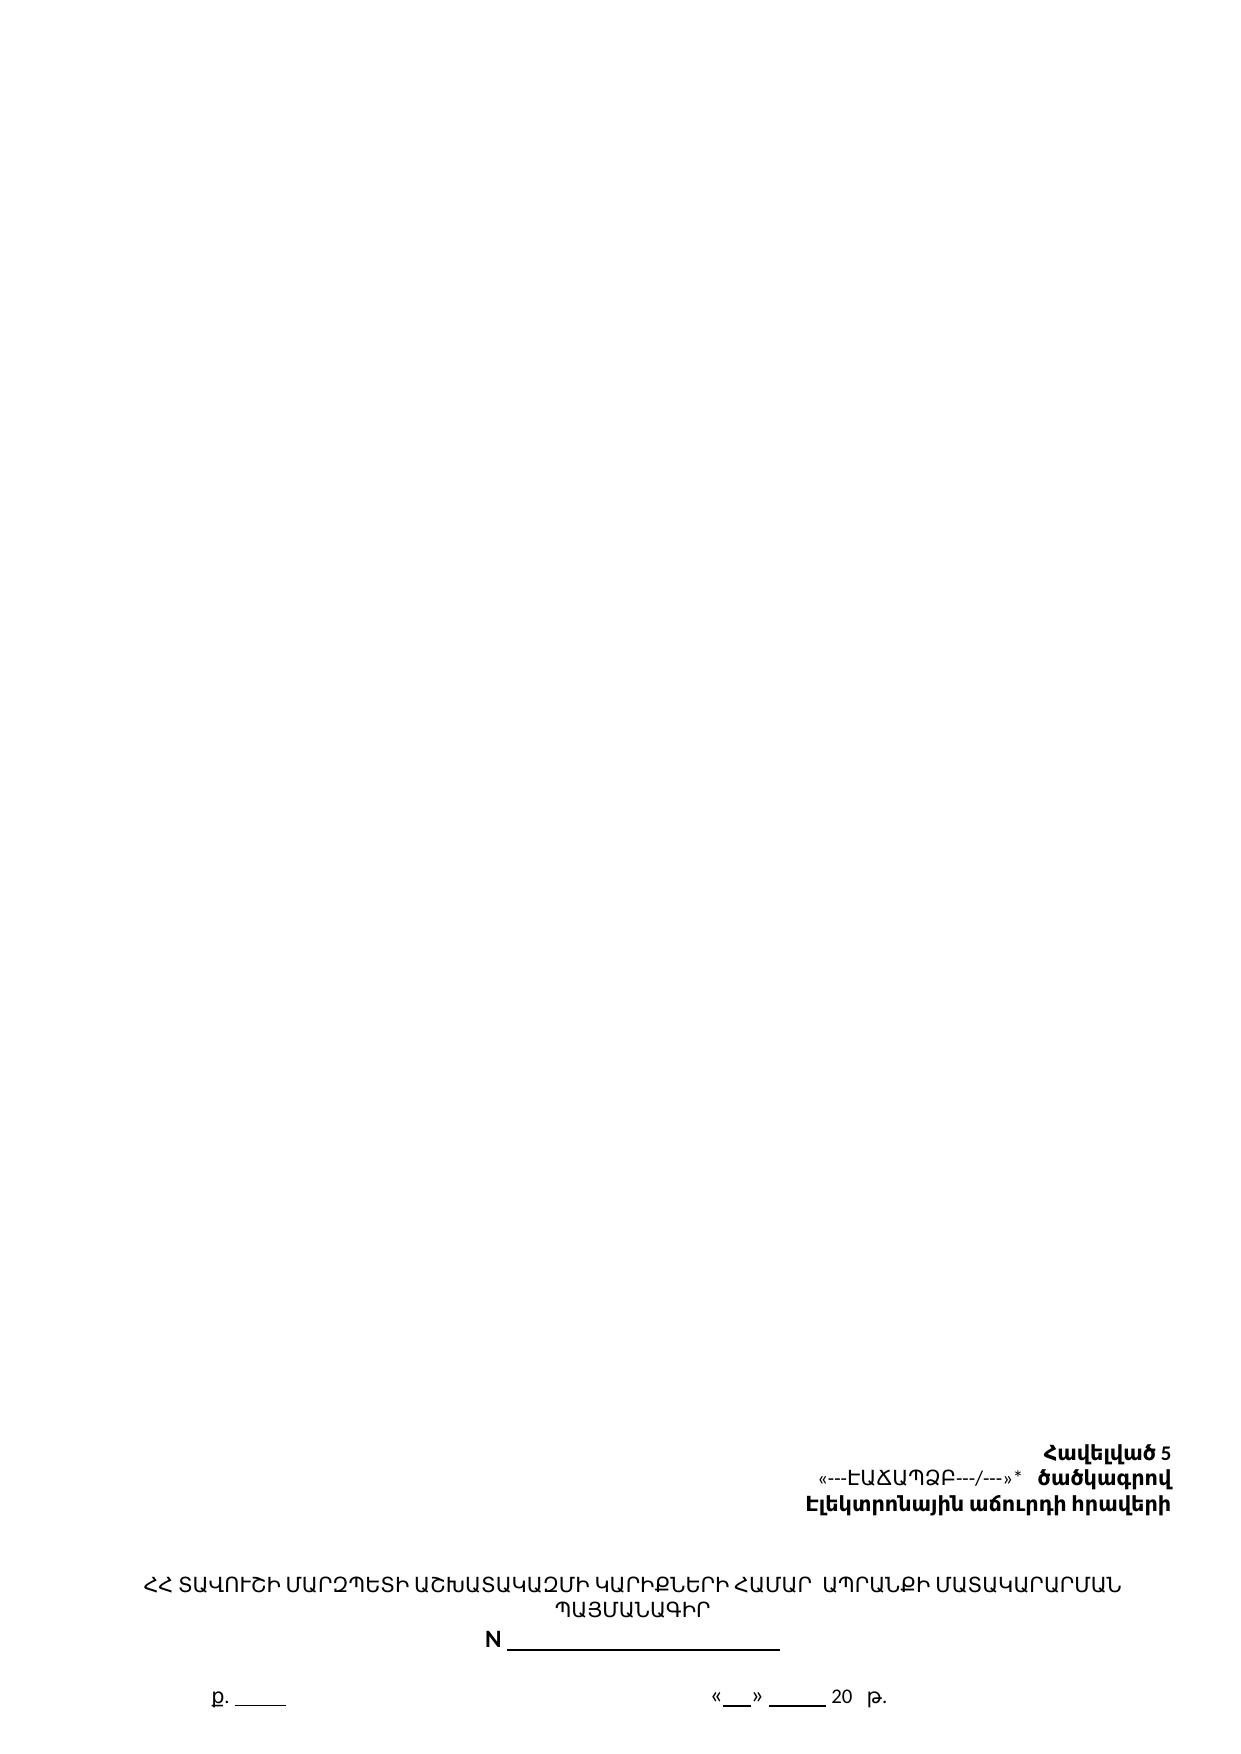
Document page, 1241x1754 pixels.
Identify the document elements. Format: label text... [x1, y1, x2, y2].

text N [79, 1623, 1171, 1653]
text ՊԱՅՄԱՆԱԳԻՐ [79, 1598, 1171, 1623]
text «---ԷԱՃԱՊՁԲ---/---»* ծածկագրով [94, 1465, 1171, 1491]
text Էլեկտրոնային աճուրդի հրավերի [94, 1491, 1171, 1516]
text ՀՀ ՏԱՎՈՒՇԻ ՄԱՐԶՊԵՏԻ ԱՇԽԱՏԱԿԱԶՄԻ ԿԱՐԻՔՆԵՐԻ ՀԱՄԱՐ ԱՊՐԱՆՔԻ ՄԱՏԱԿԱՐԱՐՄԱՆ [79, 1572, 1171, 1598]
text Հավելված 5 [94, 1440, 1171, 1465]
text ք. « » 20 թ. [94, 1679, 1171, 1709]
